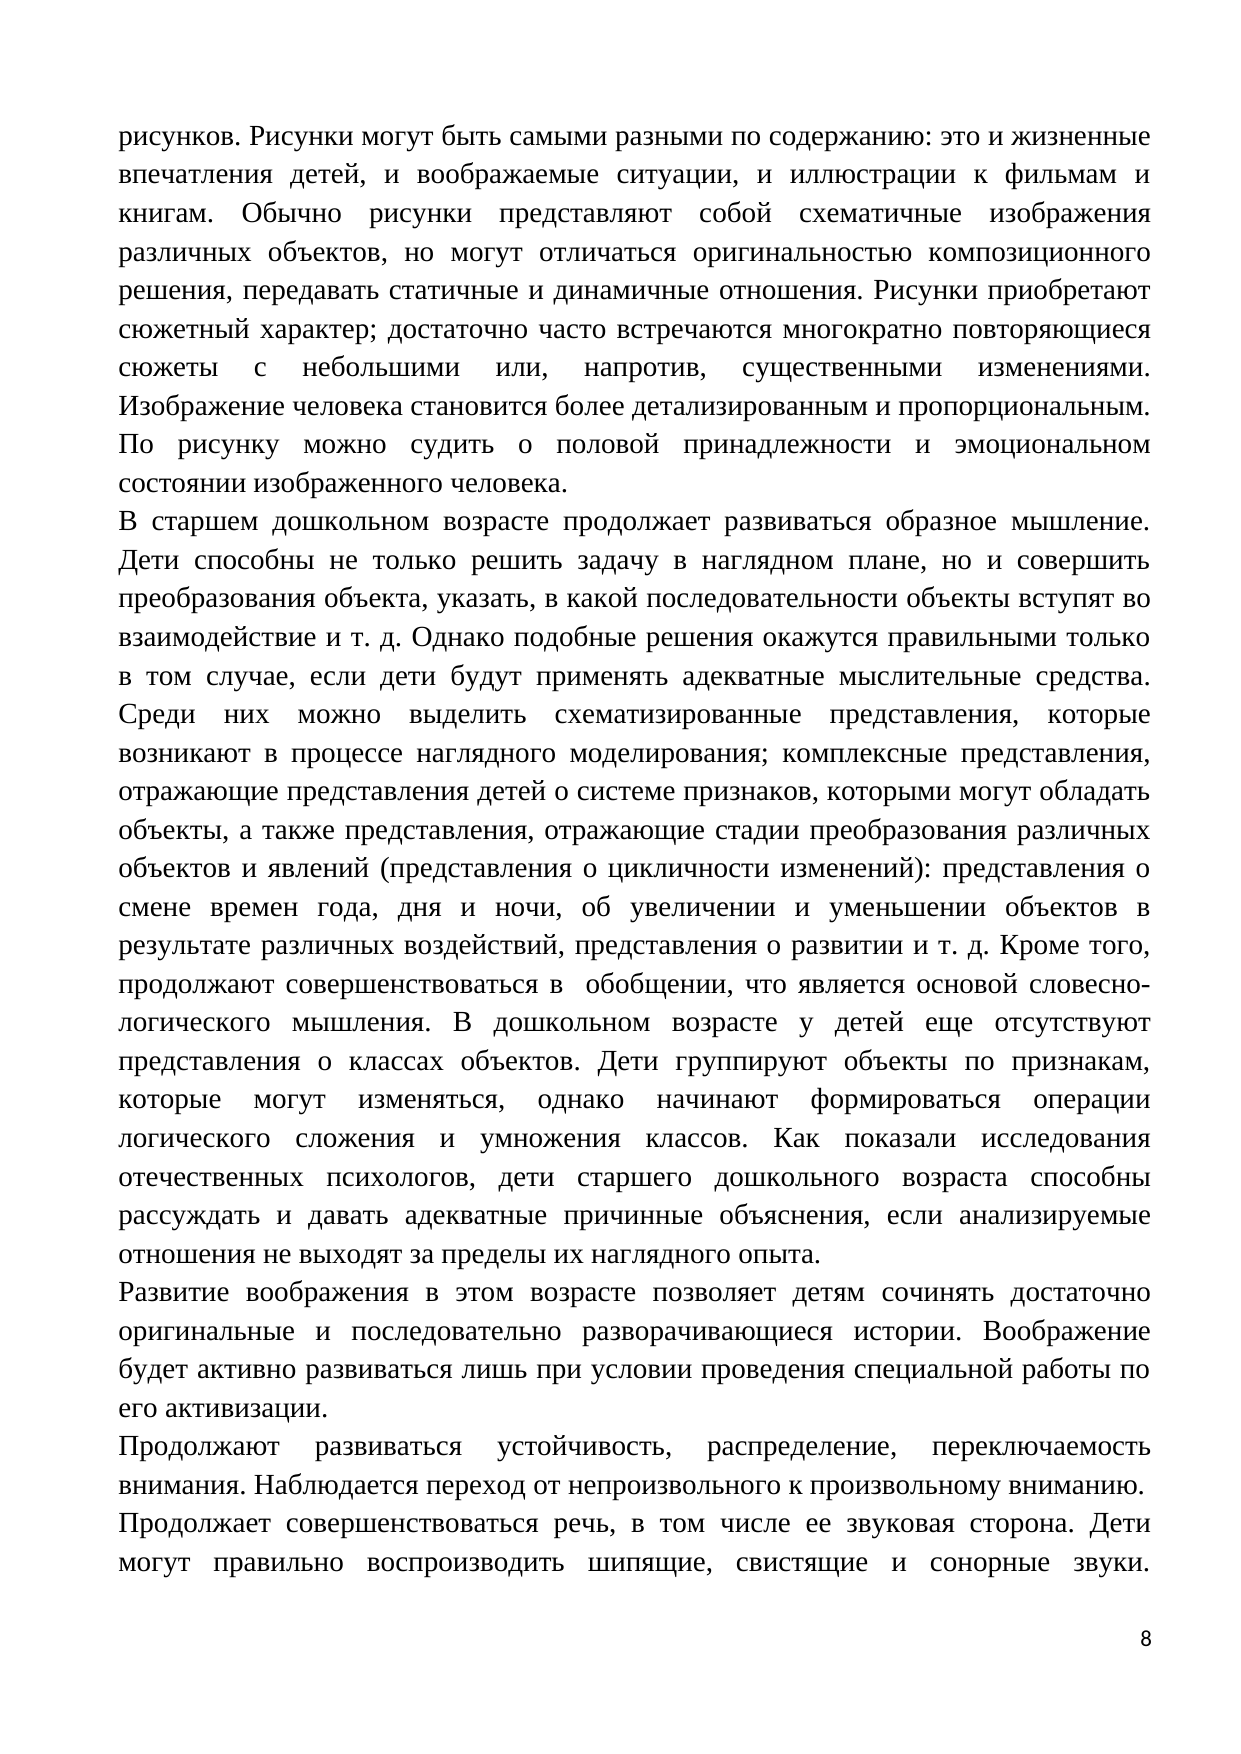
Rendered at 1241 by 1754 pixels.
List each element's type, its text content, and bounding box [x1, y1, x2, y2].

text В старшем дошкольном возрасте продолжает развиваться образное мышление. Дети способны не только решить задачу в наглядном плане, но и совершить преобразования объекта, указать, в какой последовательности объекты вступят во взаимодействие и т. д. Однако подобные решения окажутся правильными только в том случае, если дети будут применять адекватные мыслительные средства. Среди них можно выделить схематизированные представления, которые возникают в процессе наглядного моделирования; комплексные представления, отражающие представления детей о системе признаков, которыми могут обладать объекты, а также представления, отражающие стадии преобразования различных объектов и явлений (представления о цикличности изменений): представления о смене времен года, дня и ночи, об увеличении и уменьшении объектов в результате различных воздействий, представления о развитии и т. д. Кроме того, продолжают совершенствоваться в обобщении, что является основой словесно-логического мышления. В дошкольном возрасте у детей еще отсутствуют представления о классах объектов. Дети группируют объекты по признакам, которые могут изменяться, однако начинают формироваться операции логического сложения и умножения классов. Как показали исследования отечественных психологов, дети старшего дошкольного возраста способны рассуждать и давать адекватные причинные объяснения, если анализируемые отношения не выходят за пределы их наглядного опыта. [118, 503, 1152, 1269]
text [118, 118, 1152, 498]
text Развитие воображения в этом возрасте позволяет детям сочинять достаточно оригинальные и последовательно разворачивающиеся истории. Воображение будет активно развиваться лишь при условии проведения специальной работы по его активизации. [118, 1274, 1152, 1423]
text Продолжают развиваться устойчивость, распределение, переключаемость внимания. Наблюдается переход от непроизвольного к произвольному вниманию. [118, 1428, 1152, 1501]
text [118, 1506, 1152, 1578]
